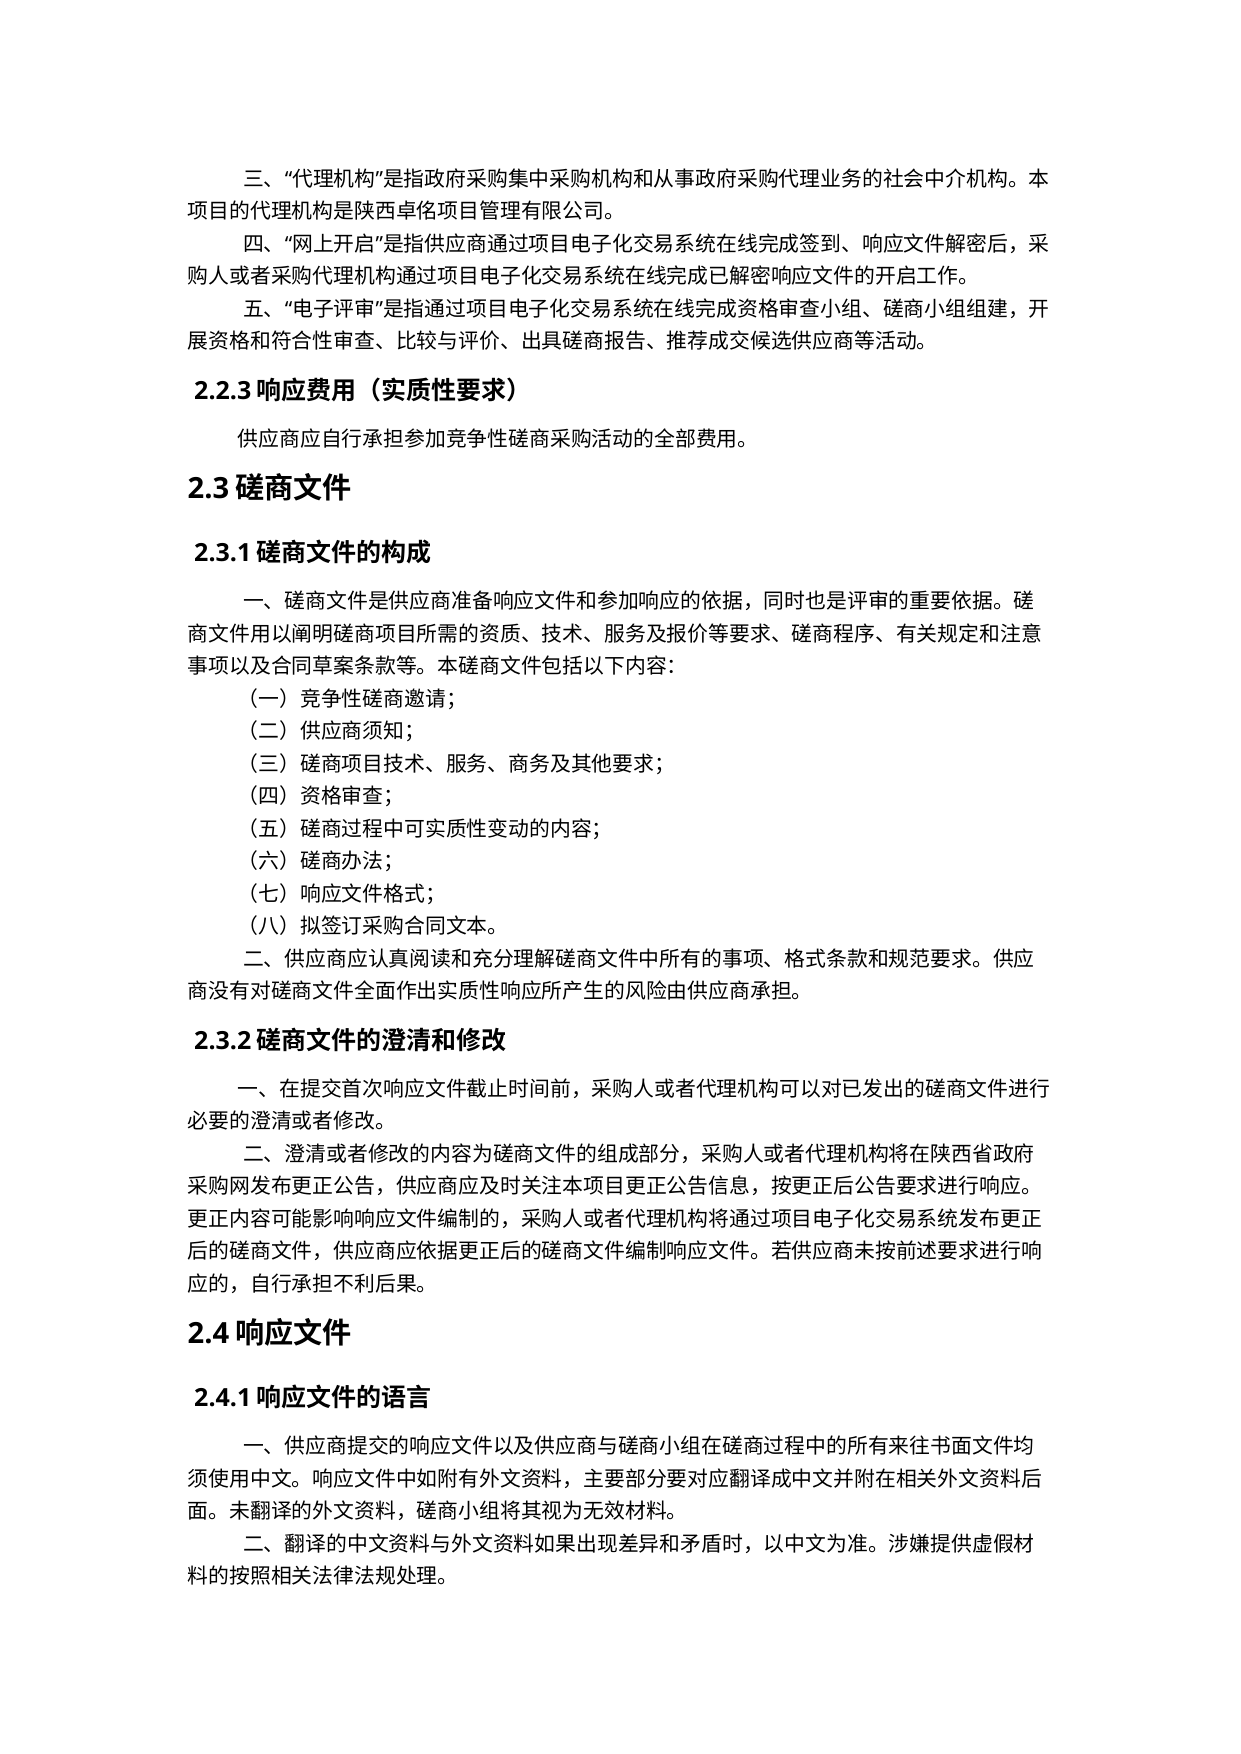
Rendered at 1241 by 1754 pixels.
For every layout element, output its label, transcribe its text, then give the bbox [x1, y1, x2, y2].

text 2.3.1磋商文件的构成 [187, 519, 1053, 584]
text （三）磋商项目技术、服务、商务及其他要求； [187, 747, 1053, 779]
text 二、澄清或者修改的内容为磋商文件的组成部分，采购人或者代理机构将在陕西省政府采购网发布更正公告，供应商应及时关注本项目更正公告信息，按更正后公告要求进行响应。更正内容可能影响响应文件编制的，采购人或者代理机构将通过项目电子化交易系统发布更正后的磋商文件，供应商应依据更正后的磋商文件编制响应文件。若供应商未按前述要求进行响应的，自行承担不利后果。 [187, 1137, 1053, 1299]
text 一、供应商提交的响应文件以及供应商与磋商小组在磋商过程中的所有来往书面文件均须使用中文。响应文件中如附有外文资料，主要部分要对应翻译成中文并附在相关外文资料后面。未翻译的外文资料，磋商小组将其视为无效材料。 [187, 1429, 1053, 1527]
text 四、“网上开启”是指供应商通过项目电子化交易系统在线完成签到、响应文件解密后，采购人或者采购代理机构通过项目电子化交易系统在线完成已解密响应文件的开启工作。 [187, 227, 1053, 292]
text （二）供应商须知； [187, 714, 1053, 747]
text 五、“电子评审”是指通过项目电子化交易系统在线完成资格审查小组、磋商小组组建，开展资格和符合性审查、比较与评价、出具磋商报告、推荐成交候选供应商等活动。 [187, 292, 1053, 357]
text 一、在提交首次响应文件截止时间前，采购人或者代理机构可以对已发出的磋商文件进行必要的澄清或者修改。 [187, 1072, 1053, 1137]
text （五）磋商过程中可实质性变动的内容； [187, 812, 1053, 844]
text （八）拟签订采购合同文本。 [187, 909, 1053, 942]
text 2.4.1响应文件的语言 [187, 1364, 1053, 1429]
text 二、翻译的中文资料与外文资料如果出现差异和矛盾时，以中文为准。涉嫌提供虚假材料的按照相关法律法规处理。 [187, 1527, 1053, 1592]
text （一）竞争性磋商邀请； [187, 682, 1053, 714]
text 三、“代理机构”是指政府采购集中采购机构和从事政府采购代理业务的社会中介机构。本项目的代理机构是陕西卓佲项目管理有限公司。 [187, 162, 1053, 227]
text 2.4响应文件 [187, 1299, 1053, 1364]
text （七）响应文件格式； [187, 877, 1053, 909]
text 2.3磋商文件 [187, 454, 1053, 519]
text 一、磋商文件是供应商准备响应文件和参加响应的依据，同时也是评审的重要依据。磋商文件用以阐明磋商项目所需的资质、技术、服务及报价等要求、磋商程序、有关规定和注意事项以及合同草案条款等。本磋商文件包括以下内容： [187, 584, 1053, 682]
text 供应商应自行承担参加竞争性磋商采购活动的全部费用。 [187, 422, 1053, 454]
text 二、供应商应认真阅读和充分理解磋商文件中所有的事项、格式条款和规范要求。供应商没有对磋商文件全面作出实质性响应所产生的风险由供应商承担。 [187, 942, 1053, 1007]
text （四）资格审查； [187, 779, 1053, 812]
text （六）磋商办法； [187, 844, 1053, 877]
text 2.3.2磋商文件的澄清和修改 [187, 1007, 1053, 1072]
text 2.2.3响应费用（实质性要求） [187, 357, 1053, 422]
